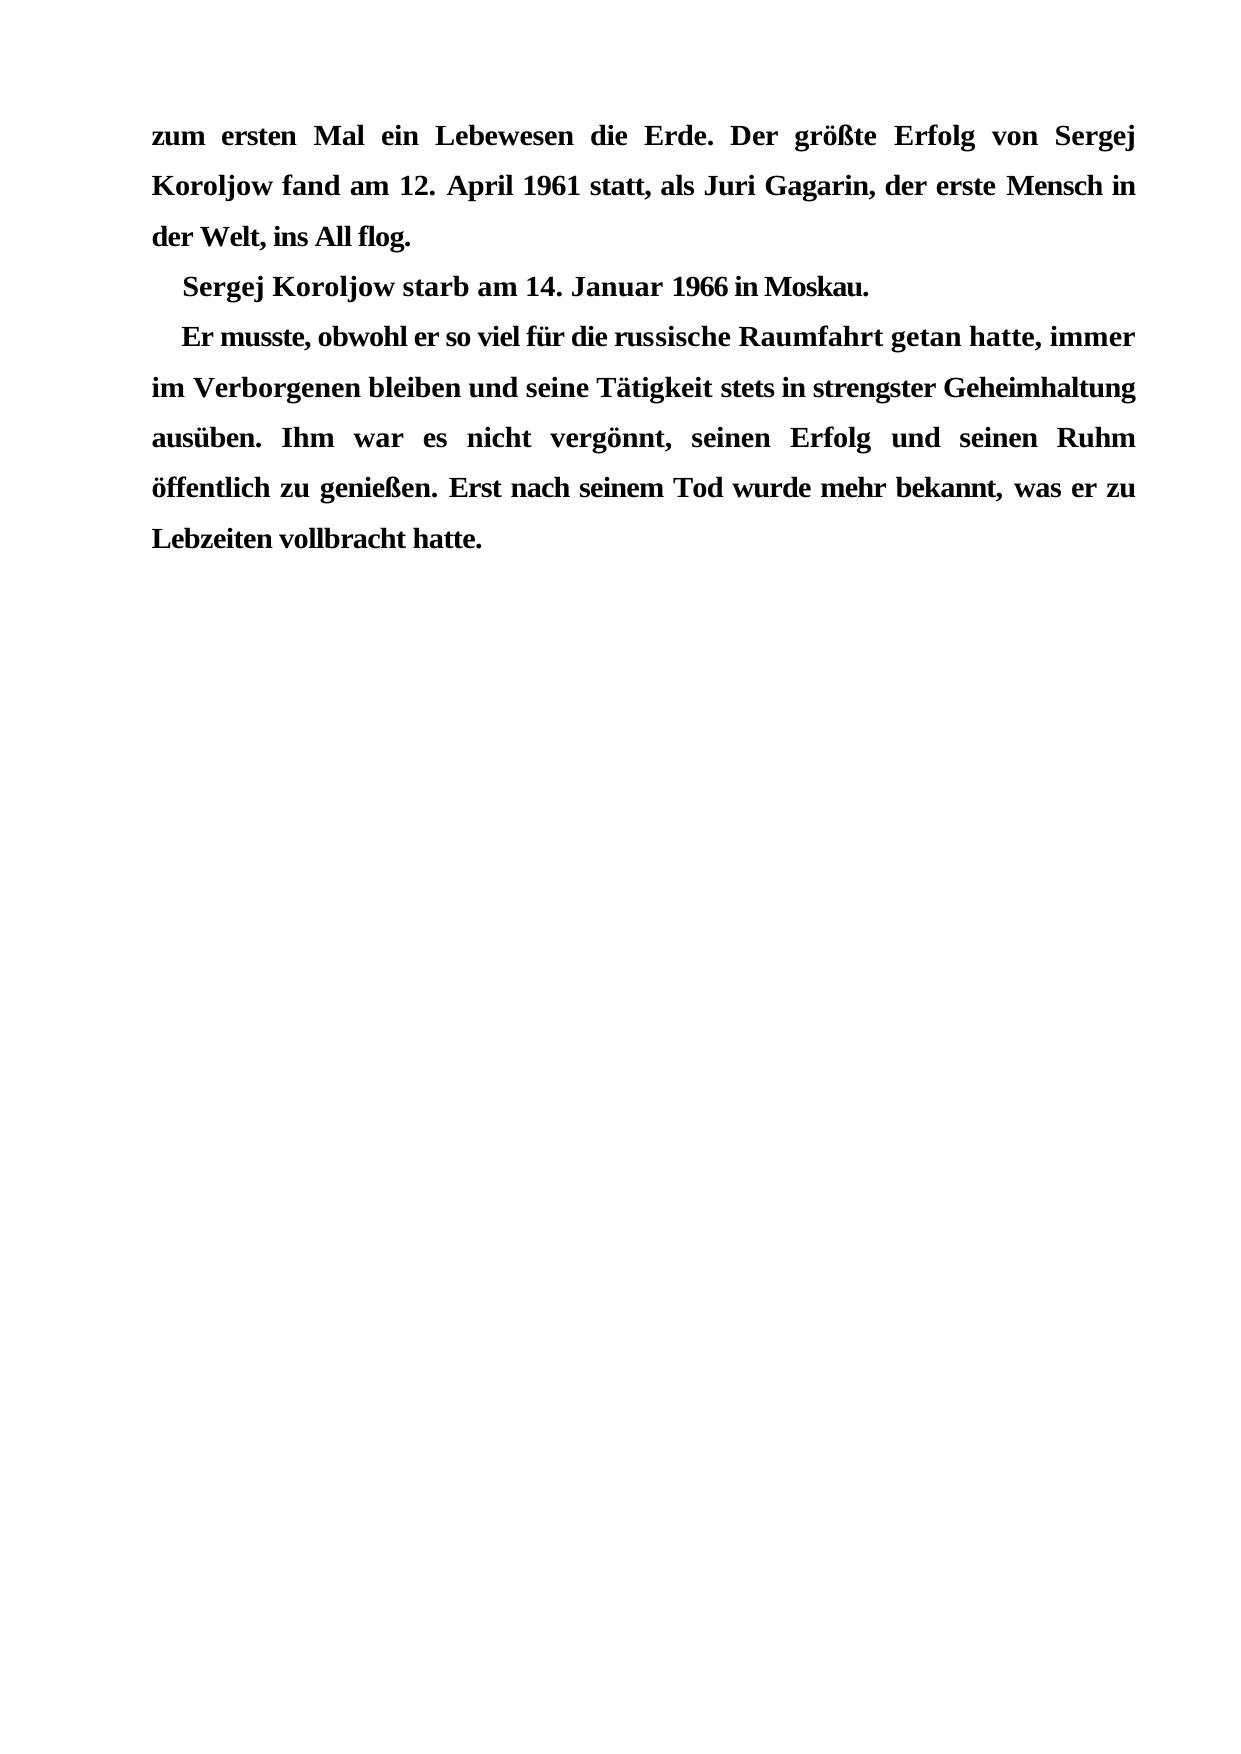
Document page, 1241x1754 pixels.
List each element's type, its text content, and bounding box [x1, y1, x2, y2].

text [151, 118, 1136, 252]
text Sergej Koroljow starb am 14. Januar 1966 in Moskau. [153, 269, 1136, 303]
text Er musste, obwohl er so viel für die russische Raumfahrt getan hatte, immer im Verborgenen bleiben und seine Tätigkeit stets in strengster Geheimhaltung ausüben. Ihm war es nicht vergönnt, seinen Erfolg und seinen Ruhm öffentlich zu genießen. Erst nach seinem Tod wurde mehr bekannt, was er zu Lebzeiten vollbracht hatte. [151, 319, 1136, 554]
